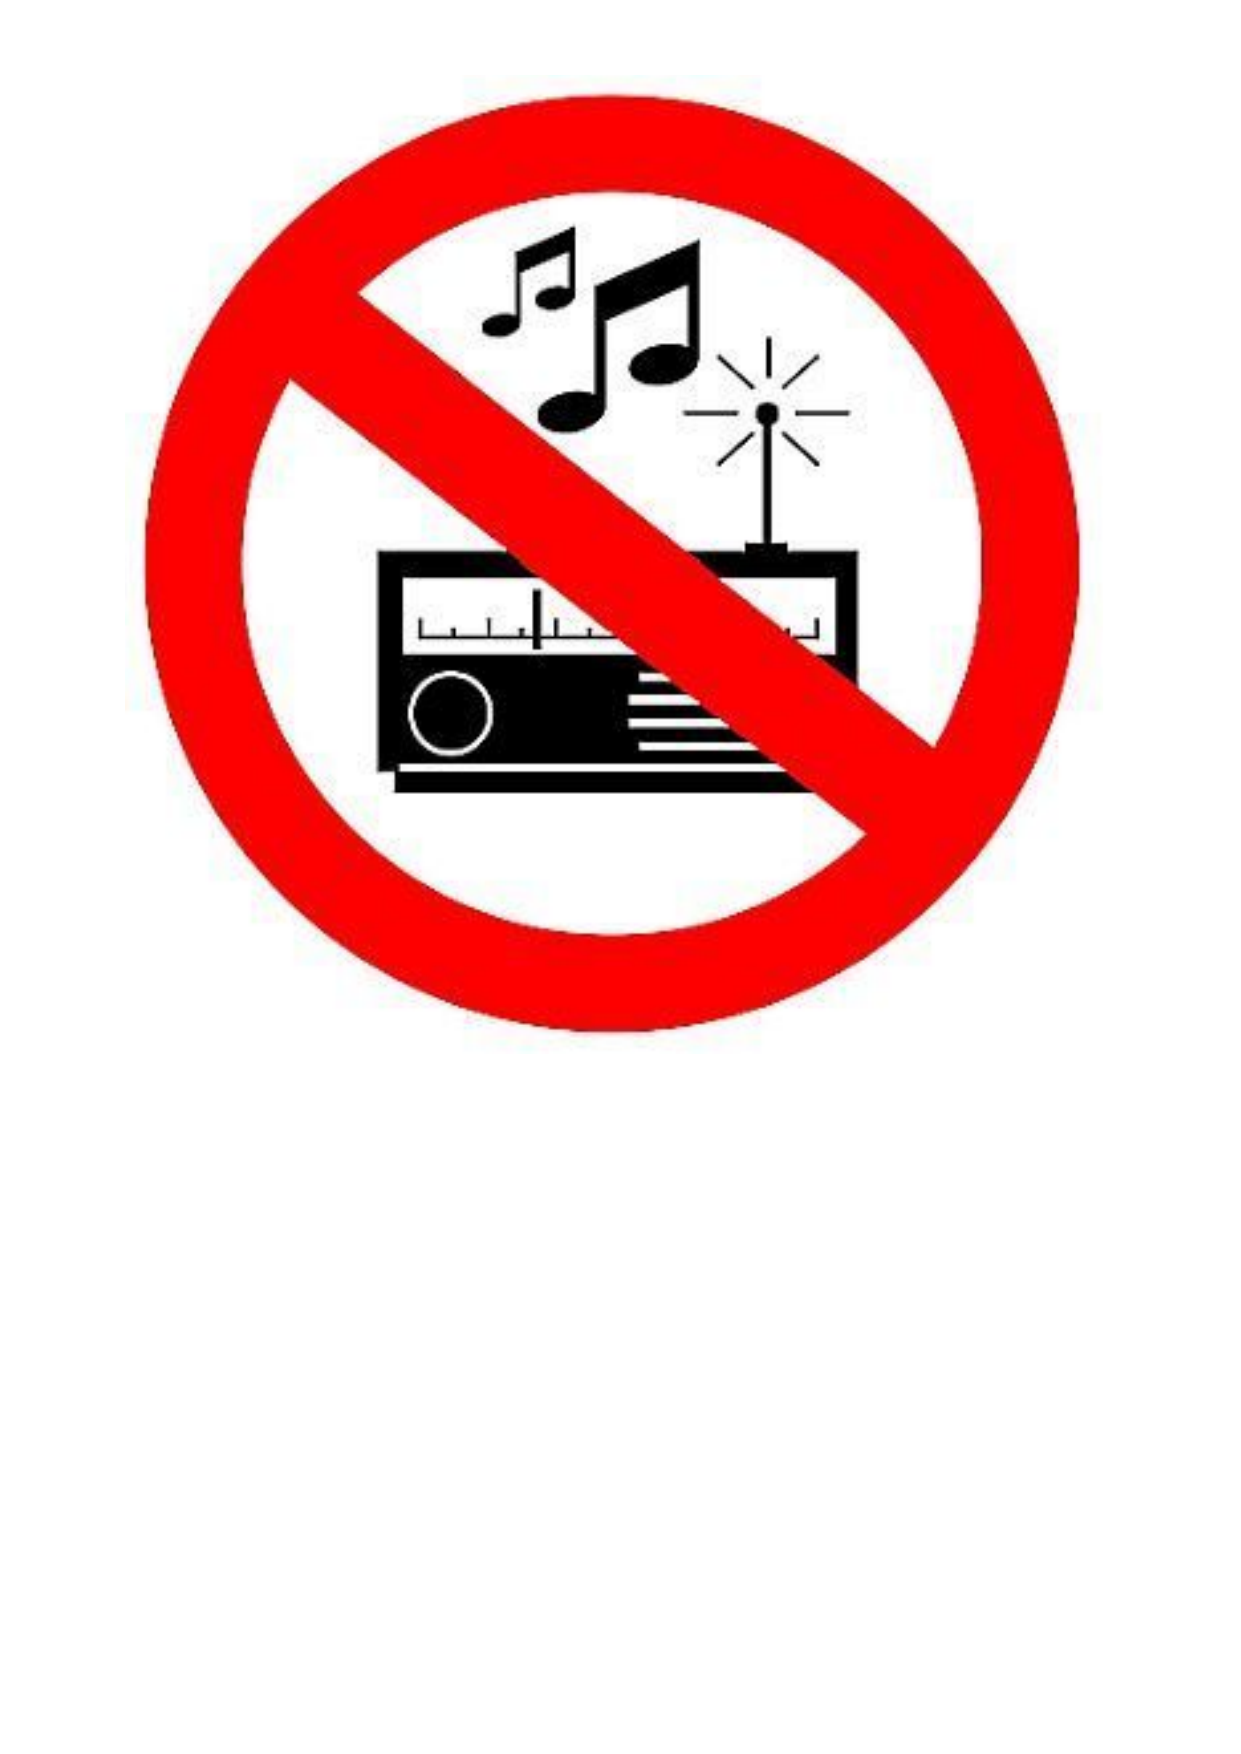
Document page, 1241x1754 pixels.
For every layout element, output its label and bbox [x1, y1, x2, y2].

picture [125, 75, 1104, 1054]
